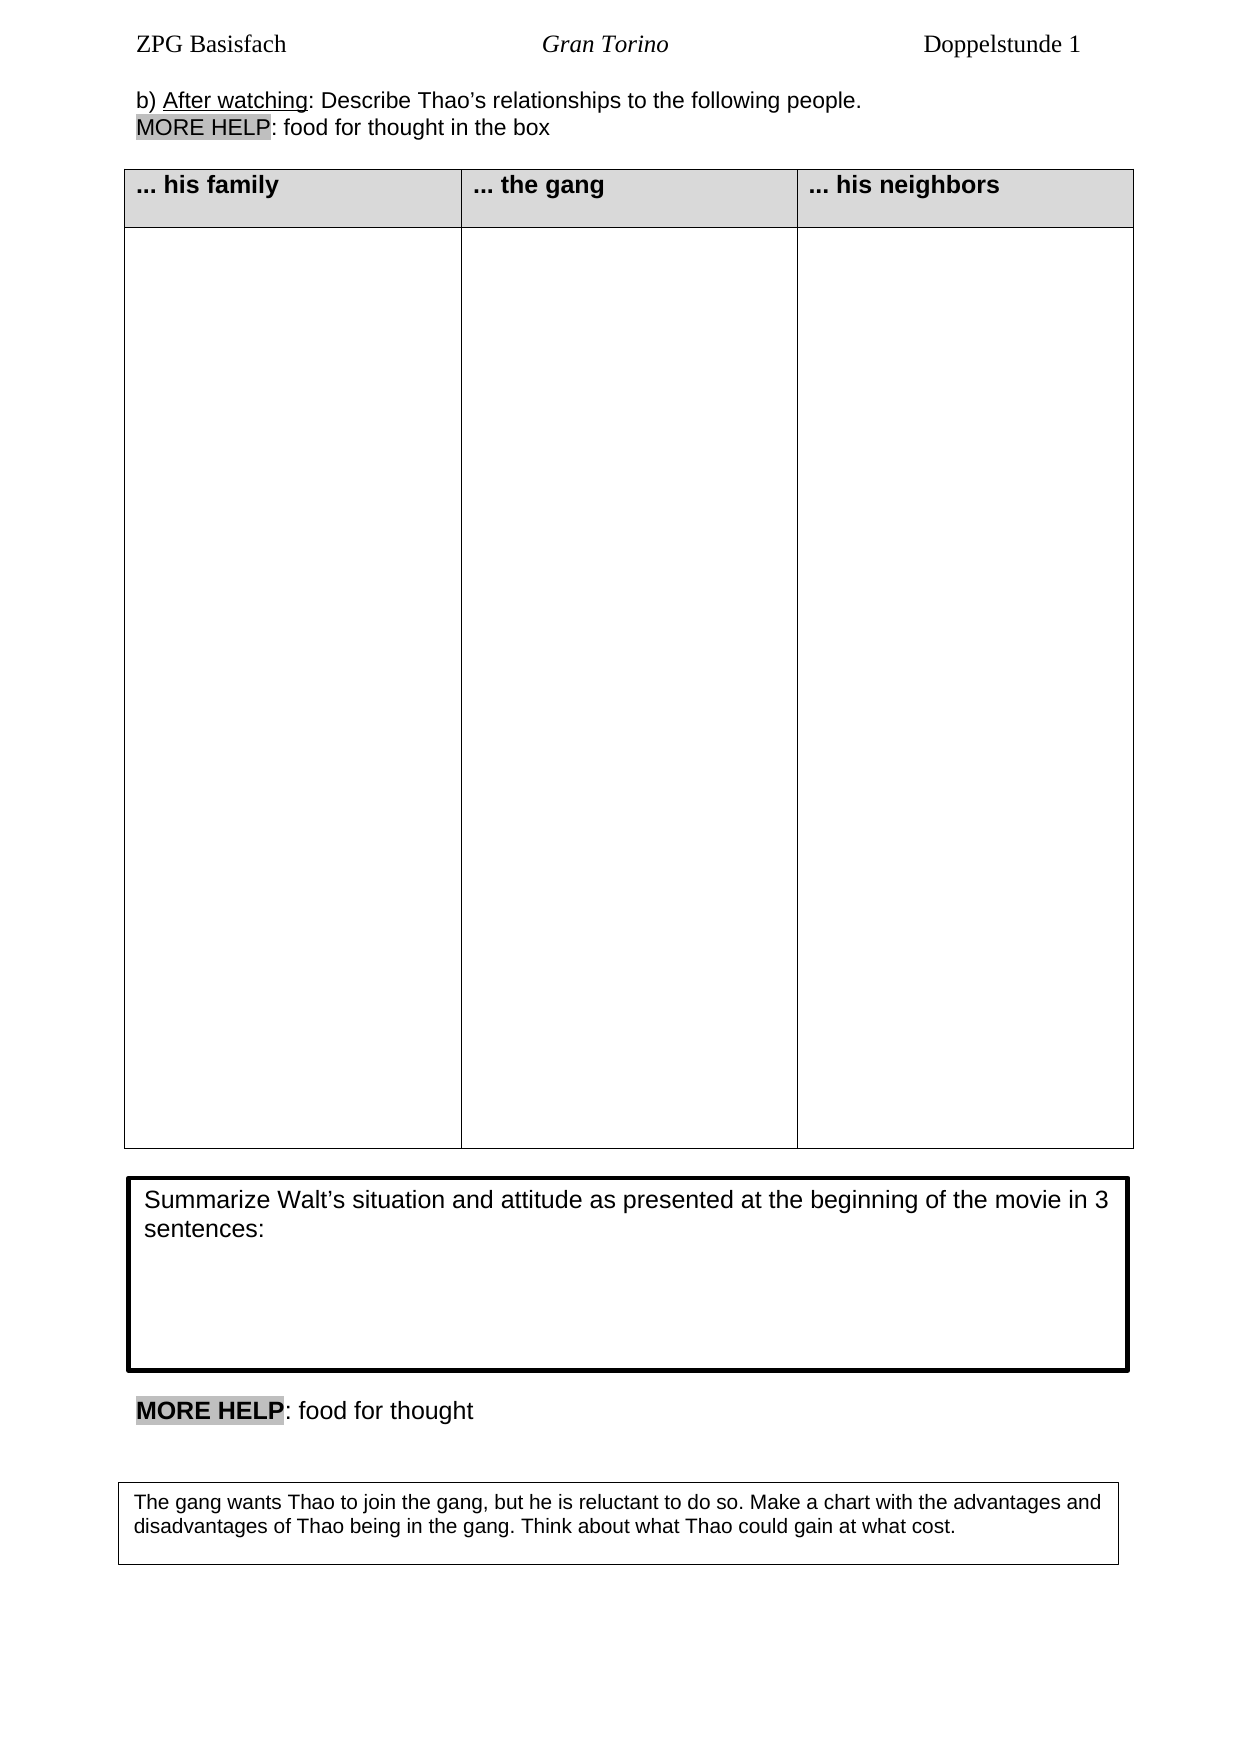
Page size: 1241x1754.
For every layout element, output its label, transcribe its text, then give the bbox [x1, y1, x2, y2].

table_cell [798, 228, 1133, 1148]
table_header ... his family [125, 170, 461, 227]
text MORE HELP: food for thought in the box [136, 113, 1122, 140]
text MORE HELP: food for thought [284, 1396, 1122, 1425]
table_header ... the gang [462, 170, 797, 227]
table_header ... his neighbors [798, 170, 1133, 227]
text b) After watching: Describe Thao’s relationships to the following people. [136, 87, 1122, 113]
table_cell [125, 228, 461, 1148]
table_cell [462, 228, 797, 1148]
